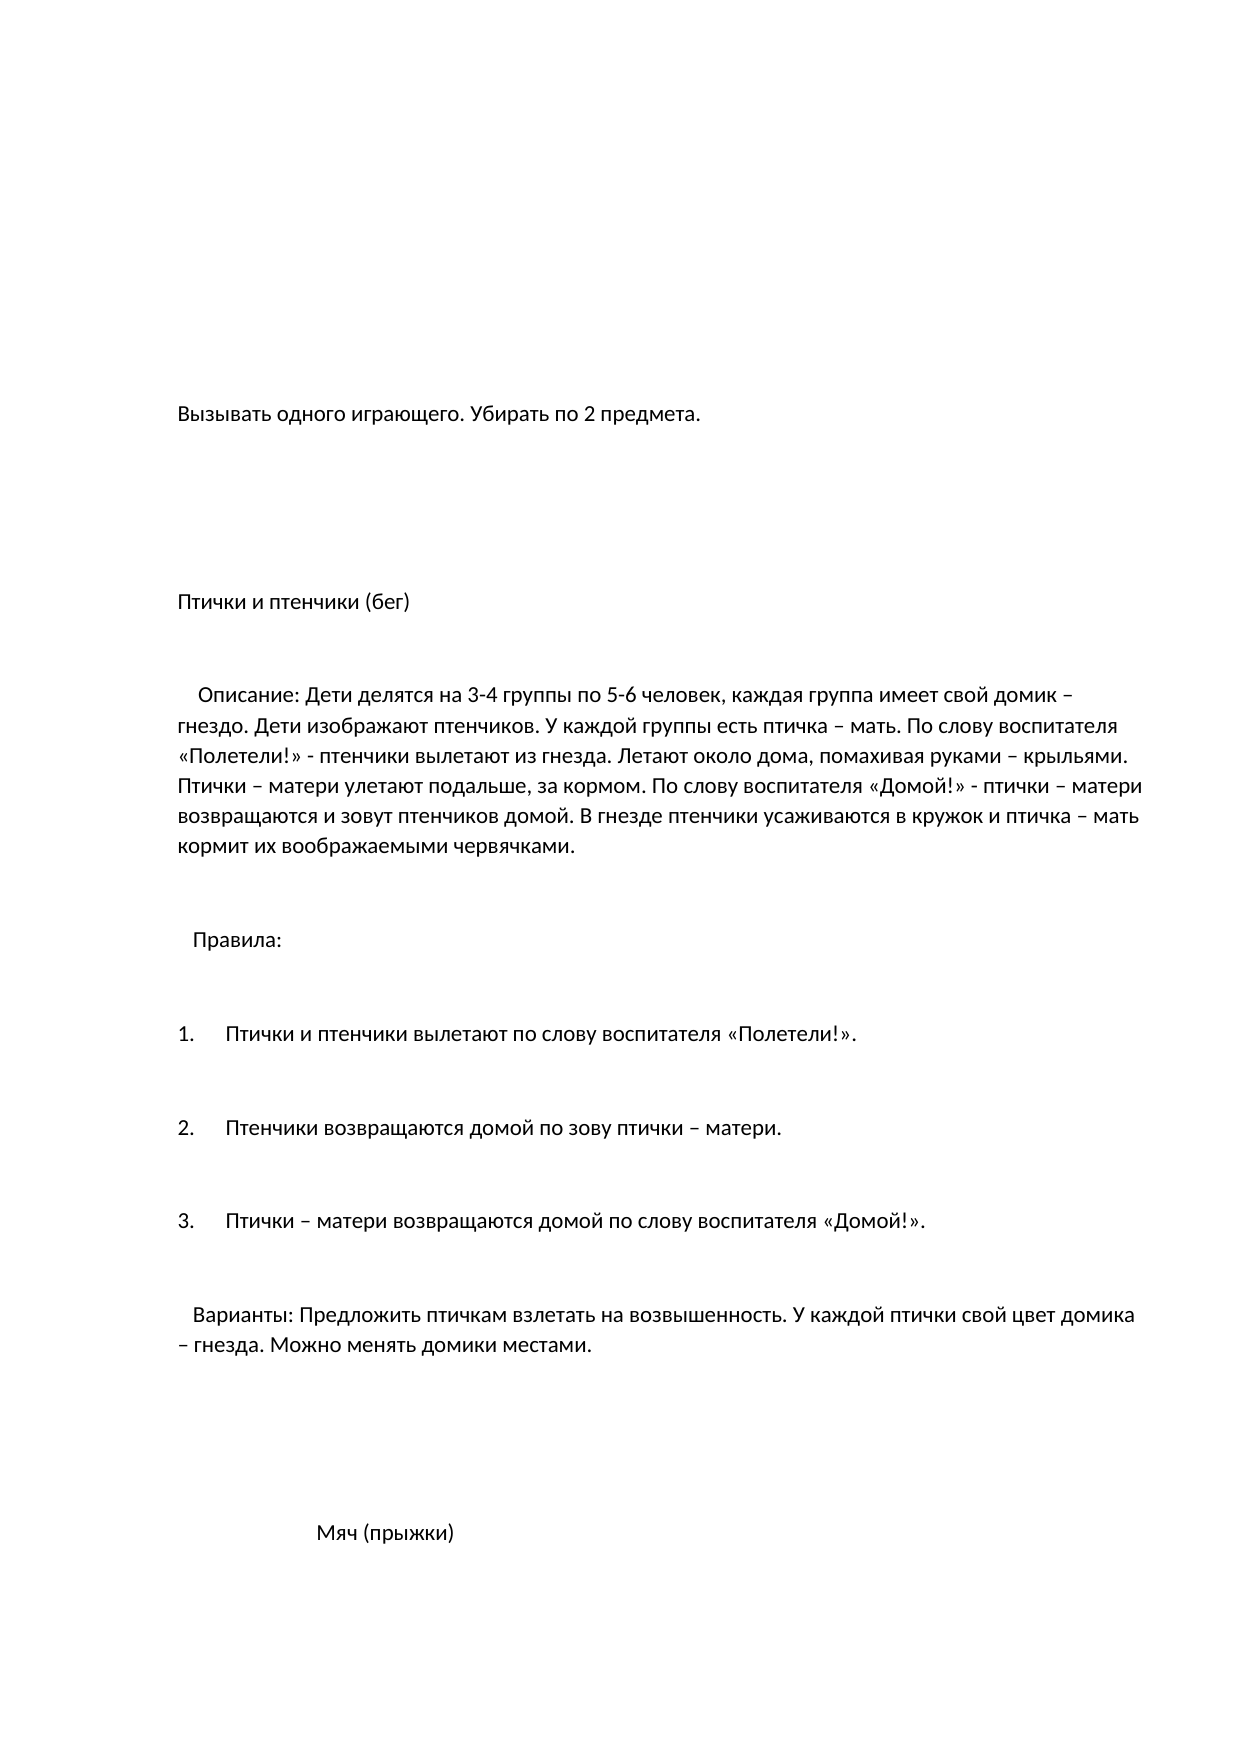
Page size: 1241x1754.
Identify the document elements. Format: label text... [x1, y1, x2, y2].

text 1. Птички и птенчики вылетают по слову воспитателя «Полетели!». [177, 1019, 1152, 1047]
text Птички и птенчики (бег) [177, 587, 1152, 615]
text 3. Птички – матери возвращаются домой по слову воспитателя «Домой!». [177, 1207, 1152, 1235]
text Правила: [177, 925, 1152, 953]
text Мяч (прыжки) [177, 1518, 1152, 1546]
text Вызывать одного играющего. Убирать по 2 предмета. [177, 399, 1152, 427]
text Варианты: Предложить птичкам взлетать на возвышенность. У каждой птички свой цвет домика – гнезда. Можно менять домики местами. [177, 1300, 1152, 1359]
text Описание: Дети делятся на 3-4 группы по 5-6 человек, каждая группа имеет свой домик – гнездо. Дети изображают птенчиков. У каждой группы есть птичка – мать. По слову воспитателя «Полетели!» - птенчики вылетают из гнезда. Летают около дома, помахивая руками – крыльями. Птички – матери улетают подальше, за кормом. По слову воспитателя «Домой!» - птички – матери возвращаются и зовут птенчиков домой. В гнезде птенчики усаживаются в кружок и птичка – мать кормит их воображаемыми червячками. [177, 681, 1152, 860]
text 2. Птенчики возвращаются домой по зову птички – матери. [177, 1113, 1152, 1141]
